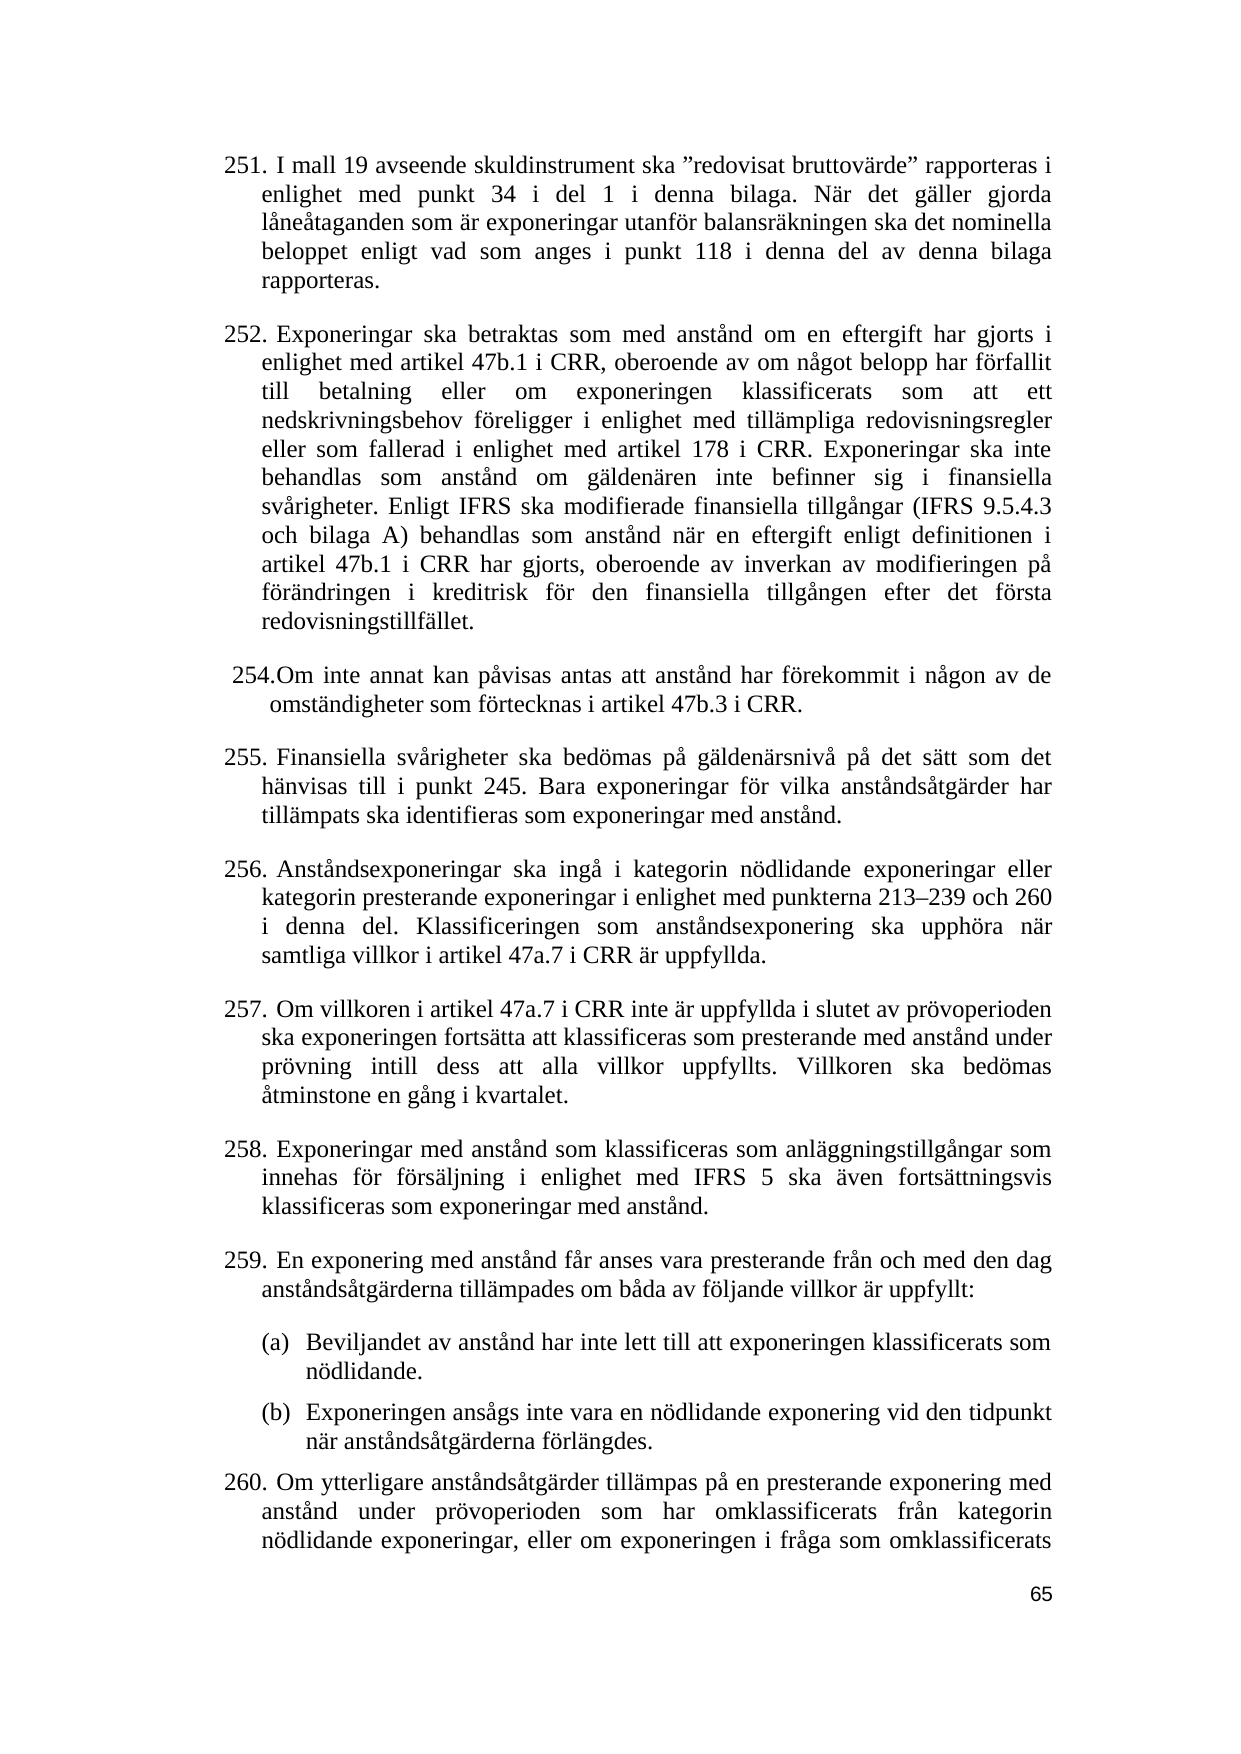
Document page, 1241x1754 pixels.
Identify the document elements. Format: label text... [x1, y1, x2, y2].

text Finansiella svårigheter ska bedömas på gäldenärsnivå på det sätt som det hänvisas till i punkt 245. Bara exponeringar för vilka anståndsåtgärder har tillämpats ska identifieras som exponeringar med anstånd. [224, 742, 1053, 829]
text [224, 1467, 1053, 1554]
text I mall 19 avseende skuldinstrument ska ”redovisat bruttovärde” rapporteras i enlighet med punkt 34 i del 1 i denna bilaga. När det gäller gjorda låneåtaganden som är exponeringar utanför balansräkningen ska det nominella beloppet enligt vad som anges i punkt 118 i denna del av denna bilaga rapporteras. [224, 150, 1053, 294]
list Exponeringen ansågs inte vara en nödlidande exponering vid den tidpunkt när anståndsåtgärderna förlängdes. [261, 1397, 1053, 1455]
text Om villkoren i artikel 47a.7 i CRR inte är uppfyllda i slutet av prövoperioden ska exponeringen fortsätta att klassificeras som presterande med anstånd under prövning intill dess att alla villkor uppfyllts. Villkoren ska bedömas åtminstone en gång i kvartalet. [224, 994, 1053, 1109]
text Exponeringar med anstånd som klassificeras som anläggningstillgångar som innehas för försäljning i enlighet med IFRS 5 ska även fortsättningsvis klassificeras som exponeringar med anstånd. [224, 1134, 1053, 1220]
text En exponering med anstånd får anses vara presterande från och med den dag anståndsåtgärderna tillämpades om båda av följande villkor är uppfyllt: [224, 1245, 1053, 1302]
list Om inte annat kan påvisas antas att anstånd har förekommit i någon av de omständigheter som förtecknas i artikel 47b.3 i CRR. [232, 660, 1053, 717]
text Exponeringar ska betraktas som med anstånd om en eftergift har gjorts i enlighet med artikel 47b.1 i CRR, oberoende av om något belopp har förfallit till betalning eller om exponeringen klassificerats som att ett nedskrivningsbehov föreligger i enlighet med tillämpliga redovisningsregler eller som fallerad i enlighet med artikel 178 i CRR. Exponeringar ska inte behandlas som anstånd om gäldenären inte befinner sig i finansiella svårigheter. Enligt IFRS ska modifierade finansiella tillgångar (IFRS 9.5.4.3 och bilaga A) behandlas som anstånd när en eftergift enligt definitionen i artikel 47b.1 i CRR har gjorts, oberoende av inverkan av modifieringen på förändringen i kreditrisk för den finansiella tillgången efter det första redovisningstillfället. [224, 319, 1053, 635]
text Anståndsexponeringar ska ingå i kategorin nödlidande exponeringar eller kategorin presterande exponeringar i enlighet med punkterna 213–239 och 260 i denna del. Klassificeringen som anståndsexponering ska upphöra när samtliga villkor i artikel 47a.7 i CRR är uppfyllda. [224, 854, 1053, 969]
list Beviljandet av anstånd har inte lett till att exponeringen klassificerats som nödlidande. [261, 1327, 1053, 1385]
